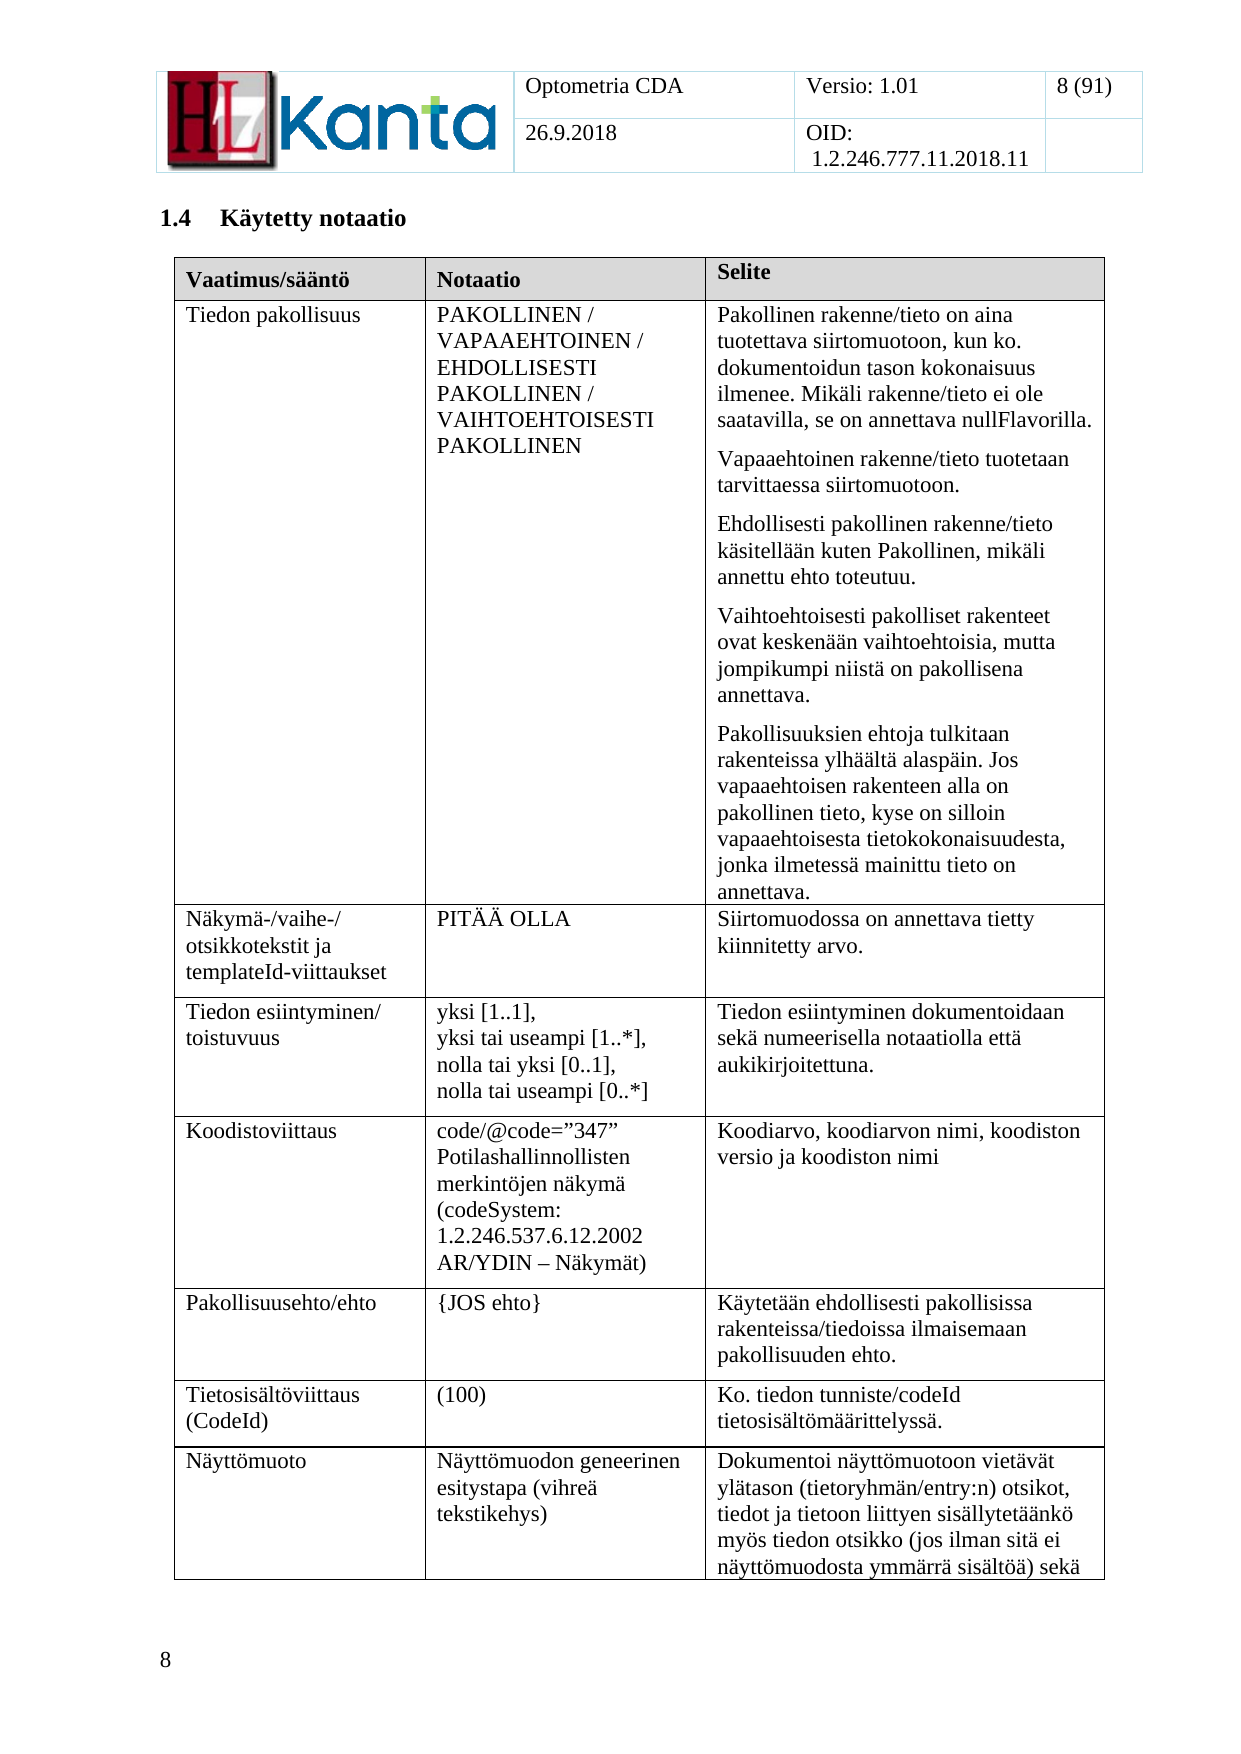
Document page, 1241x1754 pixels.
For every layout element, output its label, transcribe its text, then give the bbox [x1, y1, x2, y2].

table_header Notaatio [426, 258, 705, 300]
table_cell Siirtomuodossa on annettava tietty kiinnitetty arvo. [706, 905, 1104, 997]
table_cell Käytetään ehdollisesti pakollisissa rakenteissa/tiedoissa ilmaisemaan pakollisuuden ehto. [706, 1289, 1104, 1380]
subtitle Käytetty notaatio [159, 203, 1081, 232]
table_cell PAKOLLINEN / VAPAAEHTOINEN / EHDOLLISESTI PAKOLLINEN / VAIHTOEHTOISESTI PAKOLLINEN [426, 301, 705, 904]
table_cell Tietosisältöviittaus (CodeId) [175, 1381, 425, 1446]
table_cell PITÄÄ OLLA [426, 905, 705, 997]
table_cell Näkymä-/vaihe-/otsikkotekstit ja templateId-viittaukset [175, 905, 425, 997]
table_header Vaatimus/sääntö [175, 258, 425, 300]
table_cell (100) [426, 1381, 705, 1446]
table_cell code/@code=”347” Potilashallinnollisten merkintöjen näkymä (codeSystem: 1.2.246.537.6.12.2002 AR/YDIN – Näkymät) [426, 1117, 705, 1287]
table_cell {JOS ehto} [426, 1289, 705, 1380]
table_cell yksi [1..1], yksi tai useampi [1..*], nolla tai yksi [0..1], nolla tai useampi [0..*] [426, 998, 705, 1116]
table_cell Pakollinen rakenne/tieto on aina tuotettava siirtomuotoon, kun ko. dokumentoidun tason kokonaisuus ilmenee. Mikäli rakenne/tieto ei ole saatavilla, se on annettava nullFlavorilla. Vapaaehtoinen rakenne/tieto tuotetaan tarvittaessa siirtomuotoon. Ehdollisesti pakollinen rakenne/tieto käsitellään kuten Pakollinen, mikäli annettu ehto toteutuu. Vaihtoehtoisesti pakolliset rakenteet ovat keskenään vaihtoehtoisia, mutta jompikumpi niistä on pakollisena annettava. Pakollisuuksien ehtoja tulkitaan rakenteissa ylhäältä alaspäin. Jos vapaaehtoisen rakenteen alla on pakollinen tieto, kyse on silloin vapaaehtoisesta tietokokonaisuudesta, jonka ilmetessä mainittu tieto on annettava. [706, 301, 1104, 904]
table_cell Ko. tiedon tunniste/codeId tietosisältömäärittelyssä. [706, 1381, 1104, 1446]
table_header Selite [706, 258, 1104, 300]
picture [167, 71, 279, 171]
table_cell Näyttömuodon geneerinen esitystapa (vihreä tekstikehys) [426, 1448, 705, 1579]
table_cell Koodiarvo, koodiarvon nimi, koodiston versio ja koodiston nimi [706, 1117, 1104, 1287]
table_cell Koodistoviittaus [175, 1117, 425, 1287]
picture [281, 96, 496, 150]
table_cell Tiedon pakollisuus [175, 301, 425, 904]
table_cell Tiedon esiintyminen dokumentoidaan sekä numeerisella notaatiolla että aukikirjoitettuna. [706, 998, 1104, 1116]
table_cell Pakollisuusehto/ehto [175, 1289, 425, 1380]
table_cell Näyttömuoto [175, 1448, 425, 1579]
table_cell Tiedon esiintyminen/ toistuvuus [175, 998, 425, 1116]
